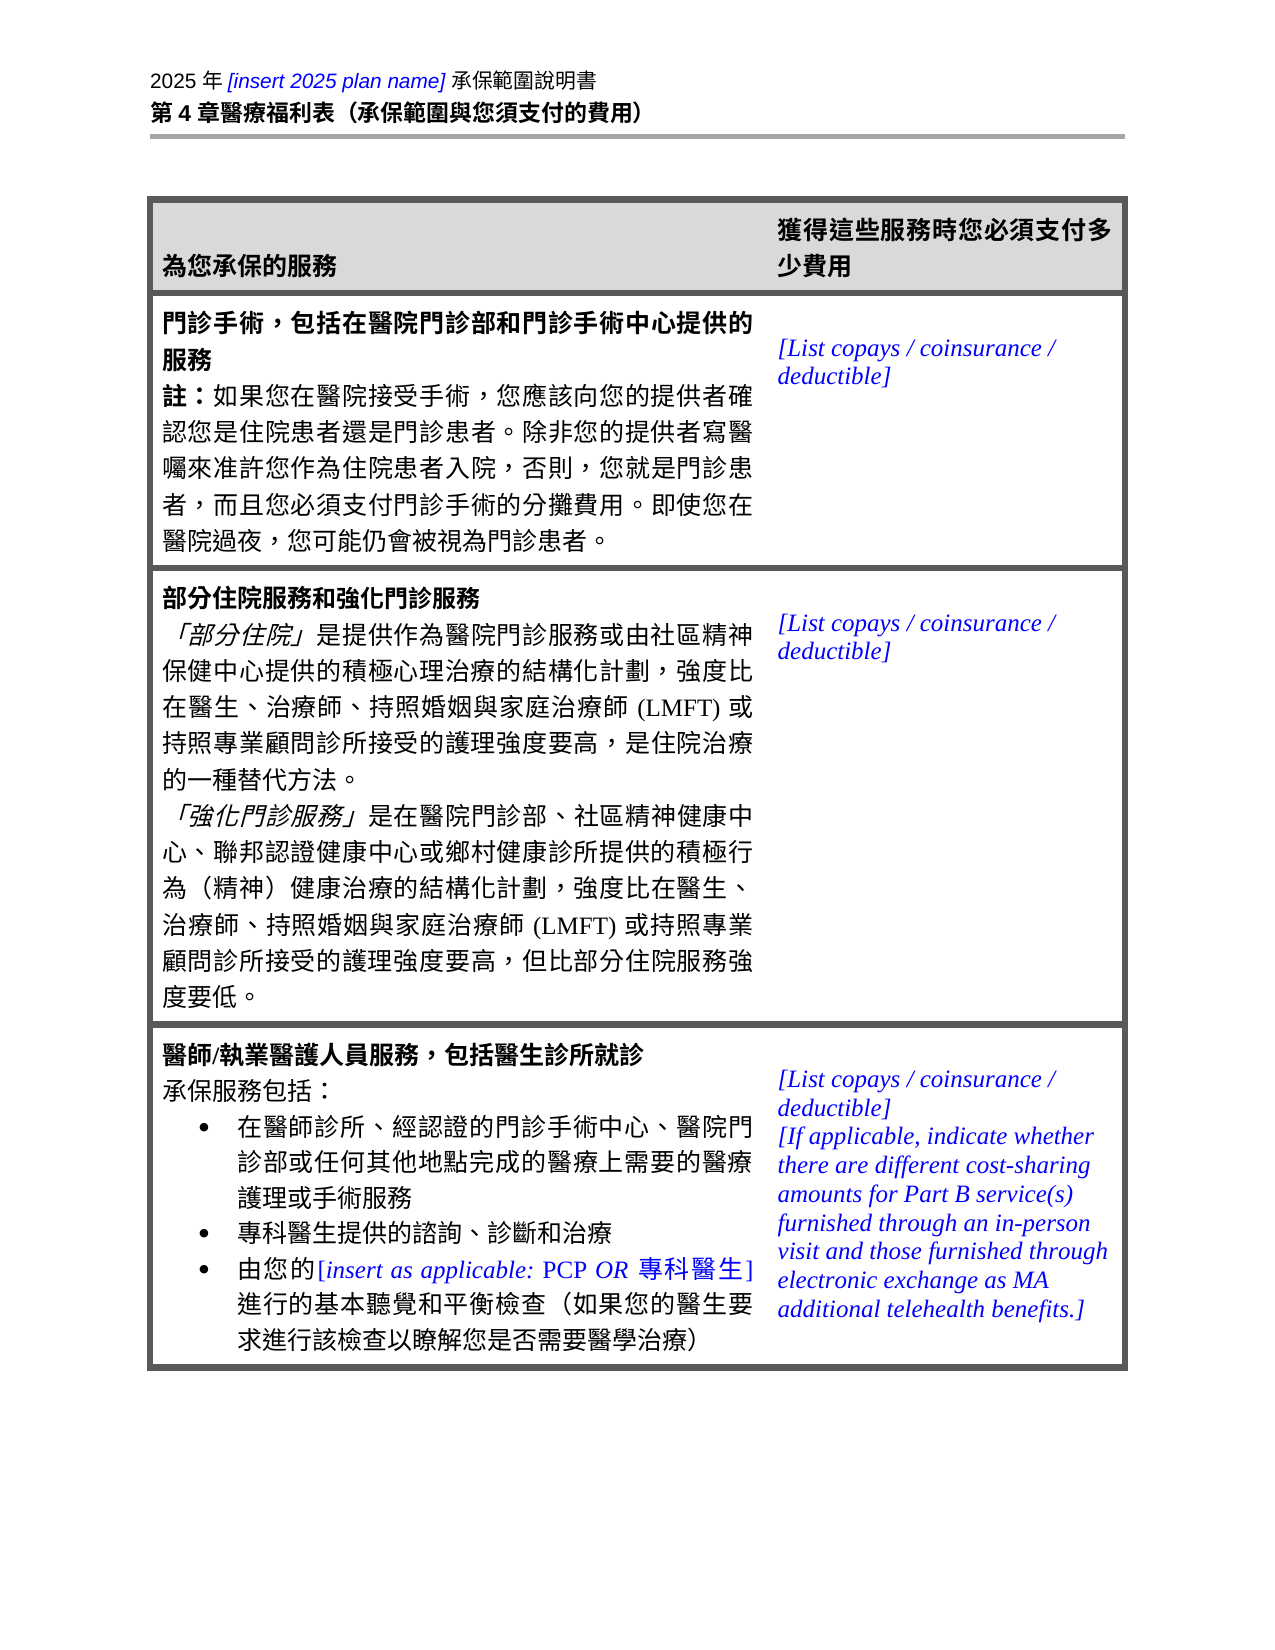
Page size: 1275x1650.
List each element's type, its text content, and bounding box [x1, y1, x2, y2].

table_cell 部分住院服務和強化門診服務 「部分住院」是提供作為醫院門診服務或由社區精神保健中心提供的積極心理治療的結構化計劃，強度比在醫生、治療師、持照婚姻與家庭治療師 (LMFT) 或持照專業顧問診所接受的護理強度要高，是住院治療的一種替代方法。 「強化門診服務」是在醫院門診部、社區精神健康中心、聯邦認證健康中心或鄉村健康診所提供的積極行為（精神）健康治療的結構化計劃，強度比在醫生、治療師、持照婚姻與家庭治療師 (LMFT) 或持照專業顧問診所接受的護理強度要高，但比部分住院服務強度要低。 [153, 571, 766, 1021]
table_header 獲得這些服務時您必須支付多少費用 [766, 203, 1122, 290]
table_header 為您承保的服務 [153, 203, 766, 290]
table_cell [List copays / coinsurance / deductible] [If applicable, indicate whether there are different cost-sharing amounts for Part B service(s) furnished through an in-person visit and those furnished through electronic exchange as MA additional telehealth benefits.] [766, 1028, 1122, 1364]
table_cell [List copays / coinsurance / deductible] [766, 571, 1122, 1021]
table_cell 門診手術，包括在醫院門診部和門診手術中心提供的服務 註：如果您在醫院接受手術，您應該向您的提供者確認您是住院患者還是門診患者。除非您的提供者寫醫囑來准許您作為住院患者入院，否則，您就是門診患者，而且您必須支付門診手術的分攤費用。即使您在醫院過夜，您可能仍會被視為門診患者。 [153, 296, 766, 565]
table_cell 醫師/執業醫護人員服務，包括醫生診所就診 承保服務包括： 在醫師診所、經認證的門診手術中心、醫院門診部或任何其他地點完成的醫療上需要的醫療護理或手術服務 專科醫生提供的諮詢、診斷和治療 由您的[insert as applicable: PCP OR 專科醫生]進行的基本聽覺和平衡檢查（如果您的醫生要求進行該檢查以瞭解您是否需要醫學治療） [153, 1028, 766, 1364]
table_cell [766, 296, 1122, 565]
